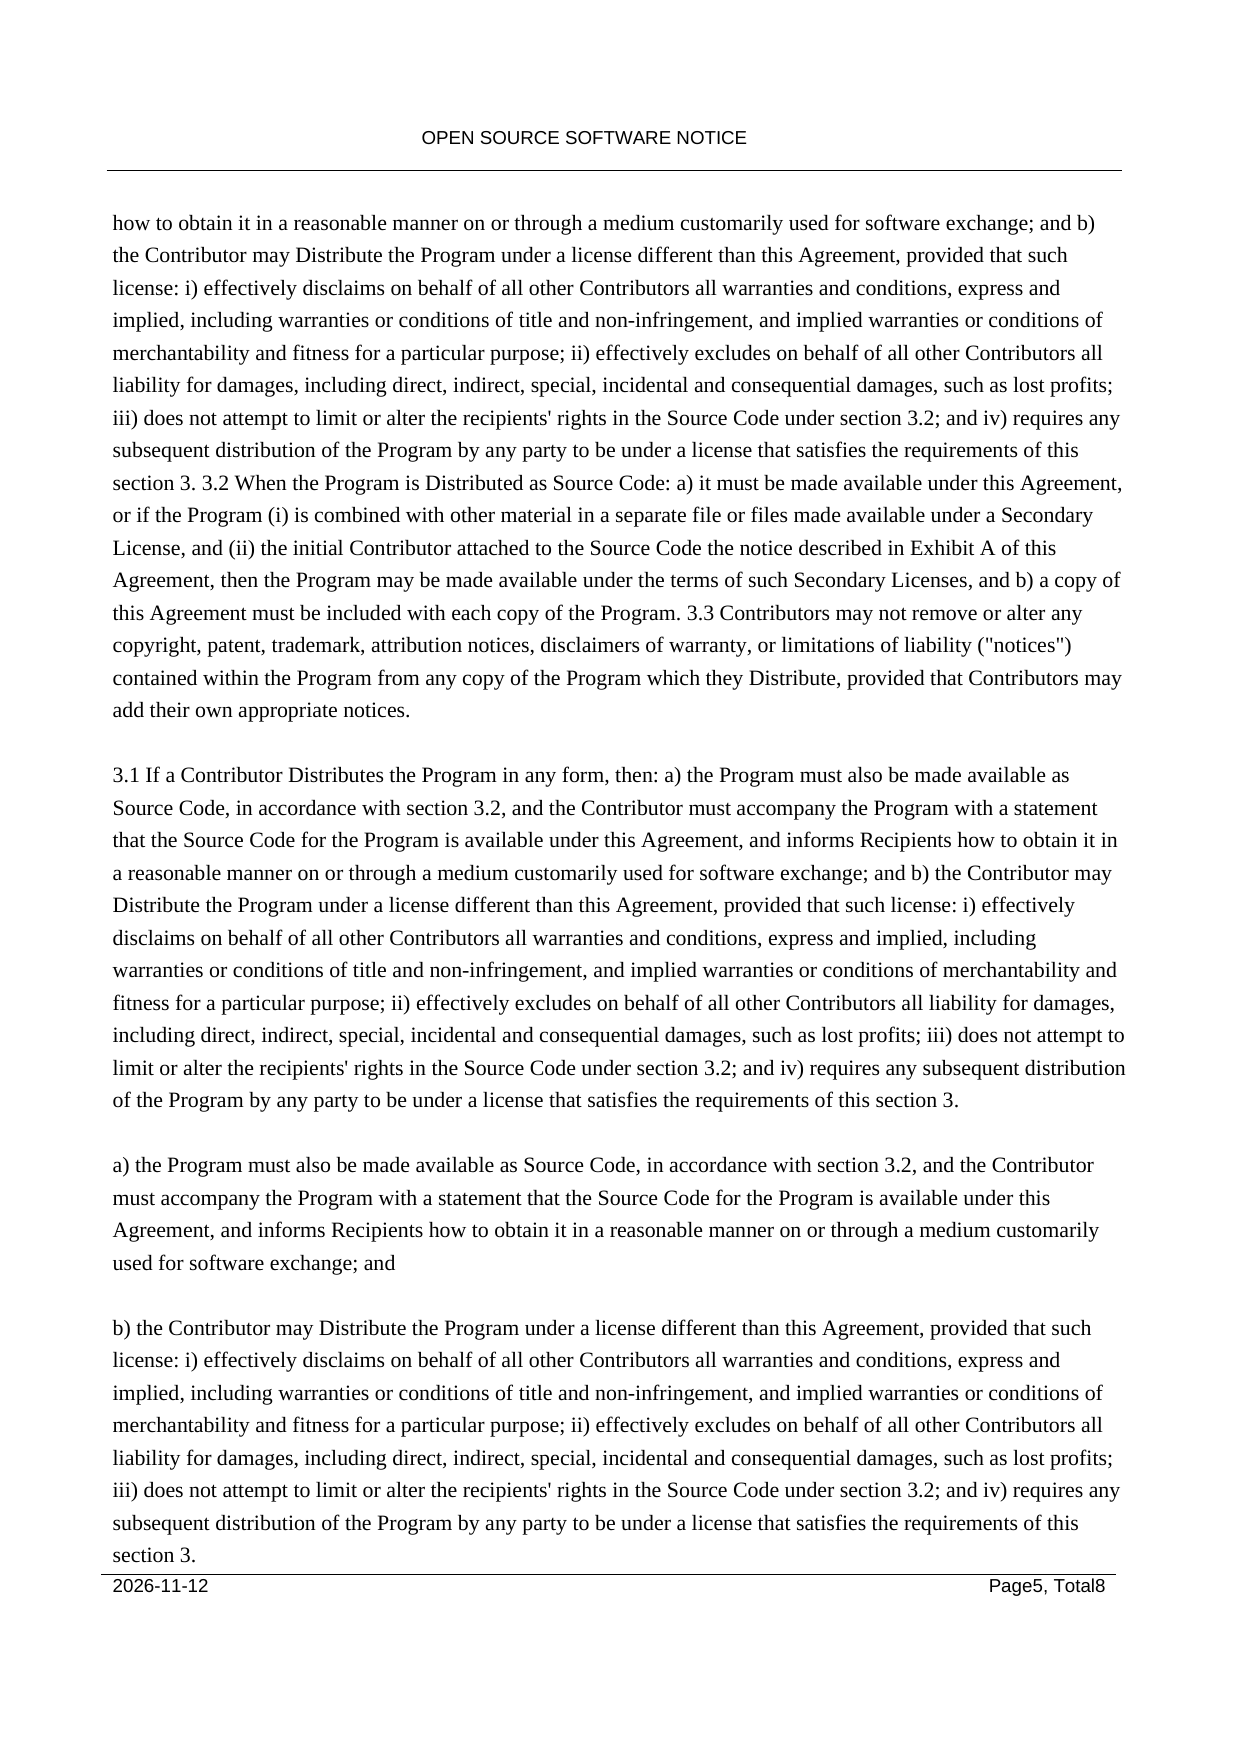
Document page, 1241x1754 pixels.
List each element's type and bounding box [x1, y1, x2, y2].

text [112, 206, 1128, 1571]
